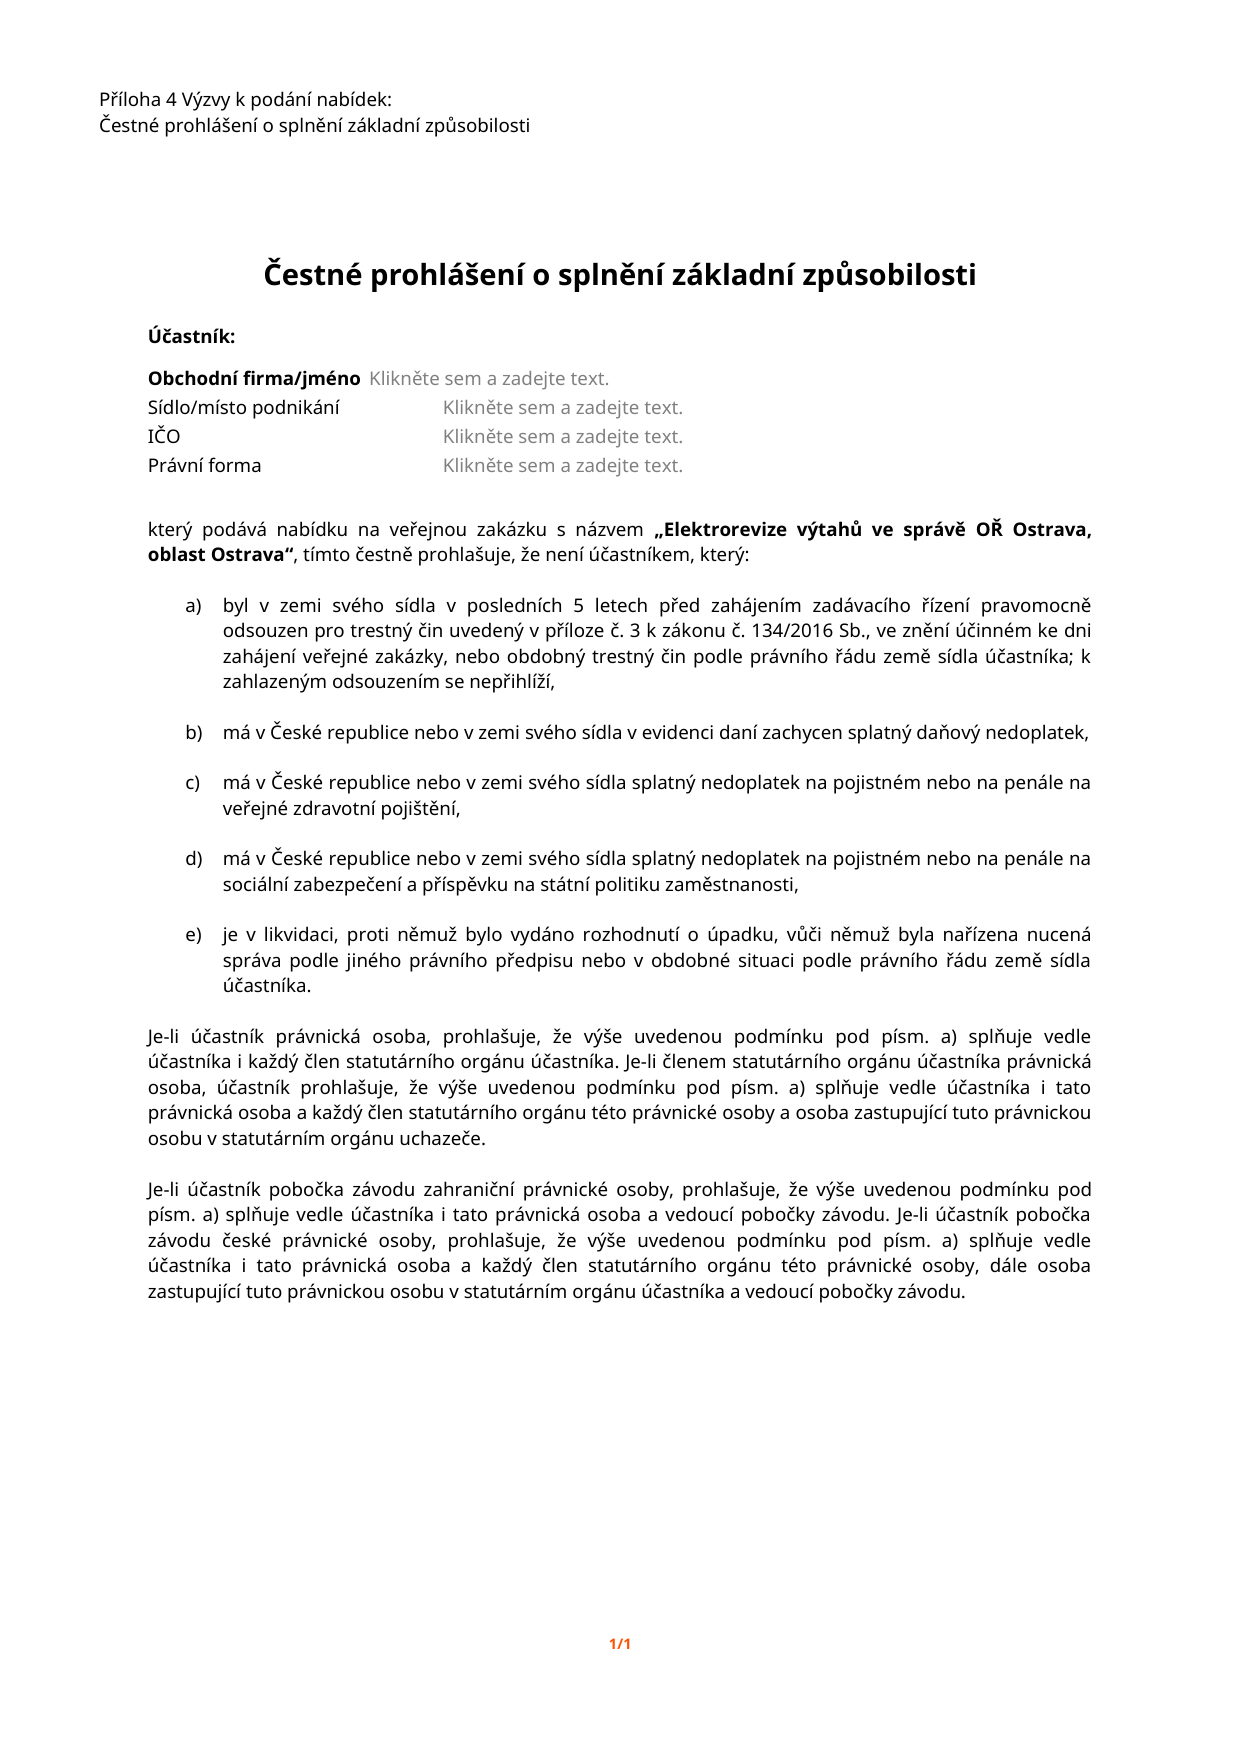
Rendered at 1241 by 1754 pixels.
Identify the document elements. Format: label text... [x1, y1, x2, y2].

list má v České republice nebo v zemi svého sídla v evidenci daní zachycen splatný daňový nedoplatek, [185, 719, 1093, 744]
text který podává nabídku na veřejnou zakázku s názvem „Elektrorevize výtahů ve správě OŘ Ostrava, oblast Ostrava“, tímto čestně prohlašuje, že není účastníkem, který: [148, 516, 1093, 567]
list má v České republice nebo v zemi svého sídla splatný nedoplatek na pojistném nebo na penále na veřejné zdravotní pojištění, [185, 769, 1093, 821]
list byl v zemi svého sídla v posledních 5 letech před zahájením zadávacího řízení pravomocně odsouzen pro trestný čin uvedený v příloze č. 3 k zákonu č. 134/2016 Sb., ve znění účinném ke dni zahájení veřejné zakázky, nebo obdobný trestný čin podle právního řádu země sídla účastníka; k zahlazeným odsouzením se nepřihlíží, [185, 592, 1093, 694]
text Je-li účastník právnická osoba, prohlašuje, že výše uvedenou podmínku pod písm. a) splňuje vedle účastníka i každý člen statutárního orgánu účastníka. Je-li členem statutárního orgánu účastníka právnická osoba, účastník prohlašuje, že výše uvedenou podmínku pod písm. a) splňuje vedle účastníka i tato právnická osoba a každý člen statutárního orgánu této právnické osoby a osoba zastupující tuto právnickou osobu v statutárním orgánu uchazeče. [148, 1023, 1093, 1151]
text IČO [148, 420, 1093, 449]
text Je-li účastník pobočka závodu zahraniční právnické osoby, prohlašuje, že výše uvedenou podmínku pod písm. a) splňuje vedle účastníka i tato právnická osoba a vedoucí pobočky závodu. Je-li účastník pobočka závodu české právnické osoby, prohlašuje, že výše uvedenou podmínku pod písm. a) splňuje vedle účastníka i tato právnická osoba a každý člen statutárního orgánu této právnické osoby, dále osoba zastupující tuto právnickou osobu v statutárním orgánu účastníka a vedoucí pobočky závodu. [148, 1176, 1093, 1304]
text Obchodní firma/jméno [148, 362, 1093, 391]
title Čestné prohlášení o splnění základní způsobilosti [148, 254, 1093, 293]
text Sídlo/místo podnikání [148, 391, 1093, 420]
list má v České republice nebo v zemi svého sídla splatný nedoplatek na pojistném nebo na penále na sociální zabezpečení a příspěvku na státní politiku zaměstnanosti, [185, 846, 1093, 897]
list je v likvidaci, proti němuž bylo vydáno rozhodnutí o úpadku, vůči němuž byla nařízena nucená správa podle jiného právního předpisu nebo v obdobné situaci podle právního řádu země sídla účastníka. [185, 922, 1093, 998]
text Právní forma [148, 449, 1093, 478]
text Účastník: [148, 318, 1093, 349]
